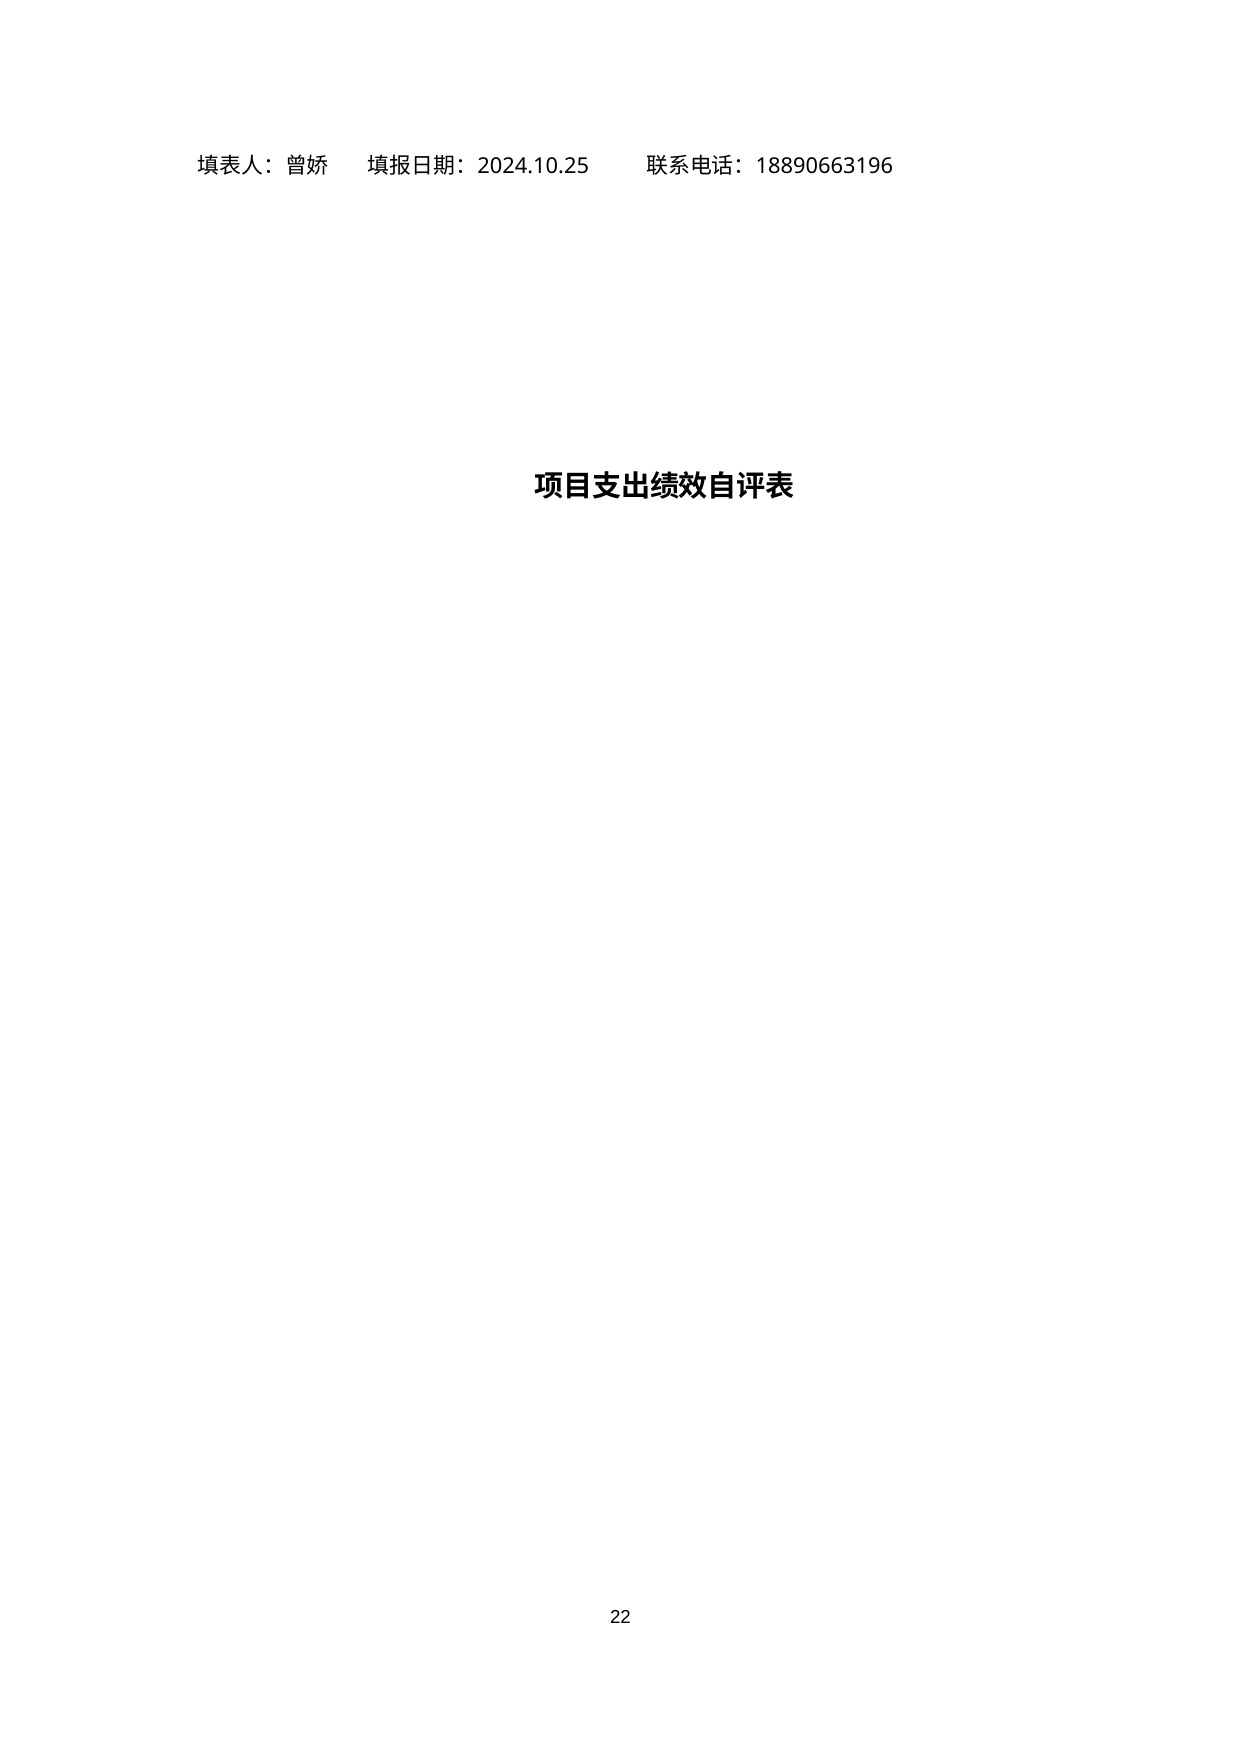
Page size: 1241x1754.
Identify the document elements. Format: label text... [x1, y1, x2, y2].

text 填表人：曾娇 填报日期：2024.10.25 联系电话：18890663196 [153, 148, 1057, 179]
text 项目支出绩效自评表 [534, 466, 1087, 504]
